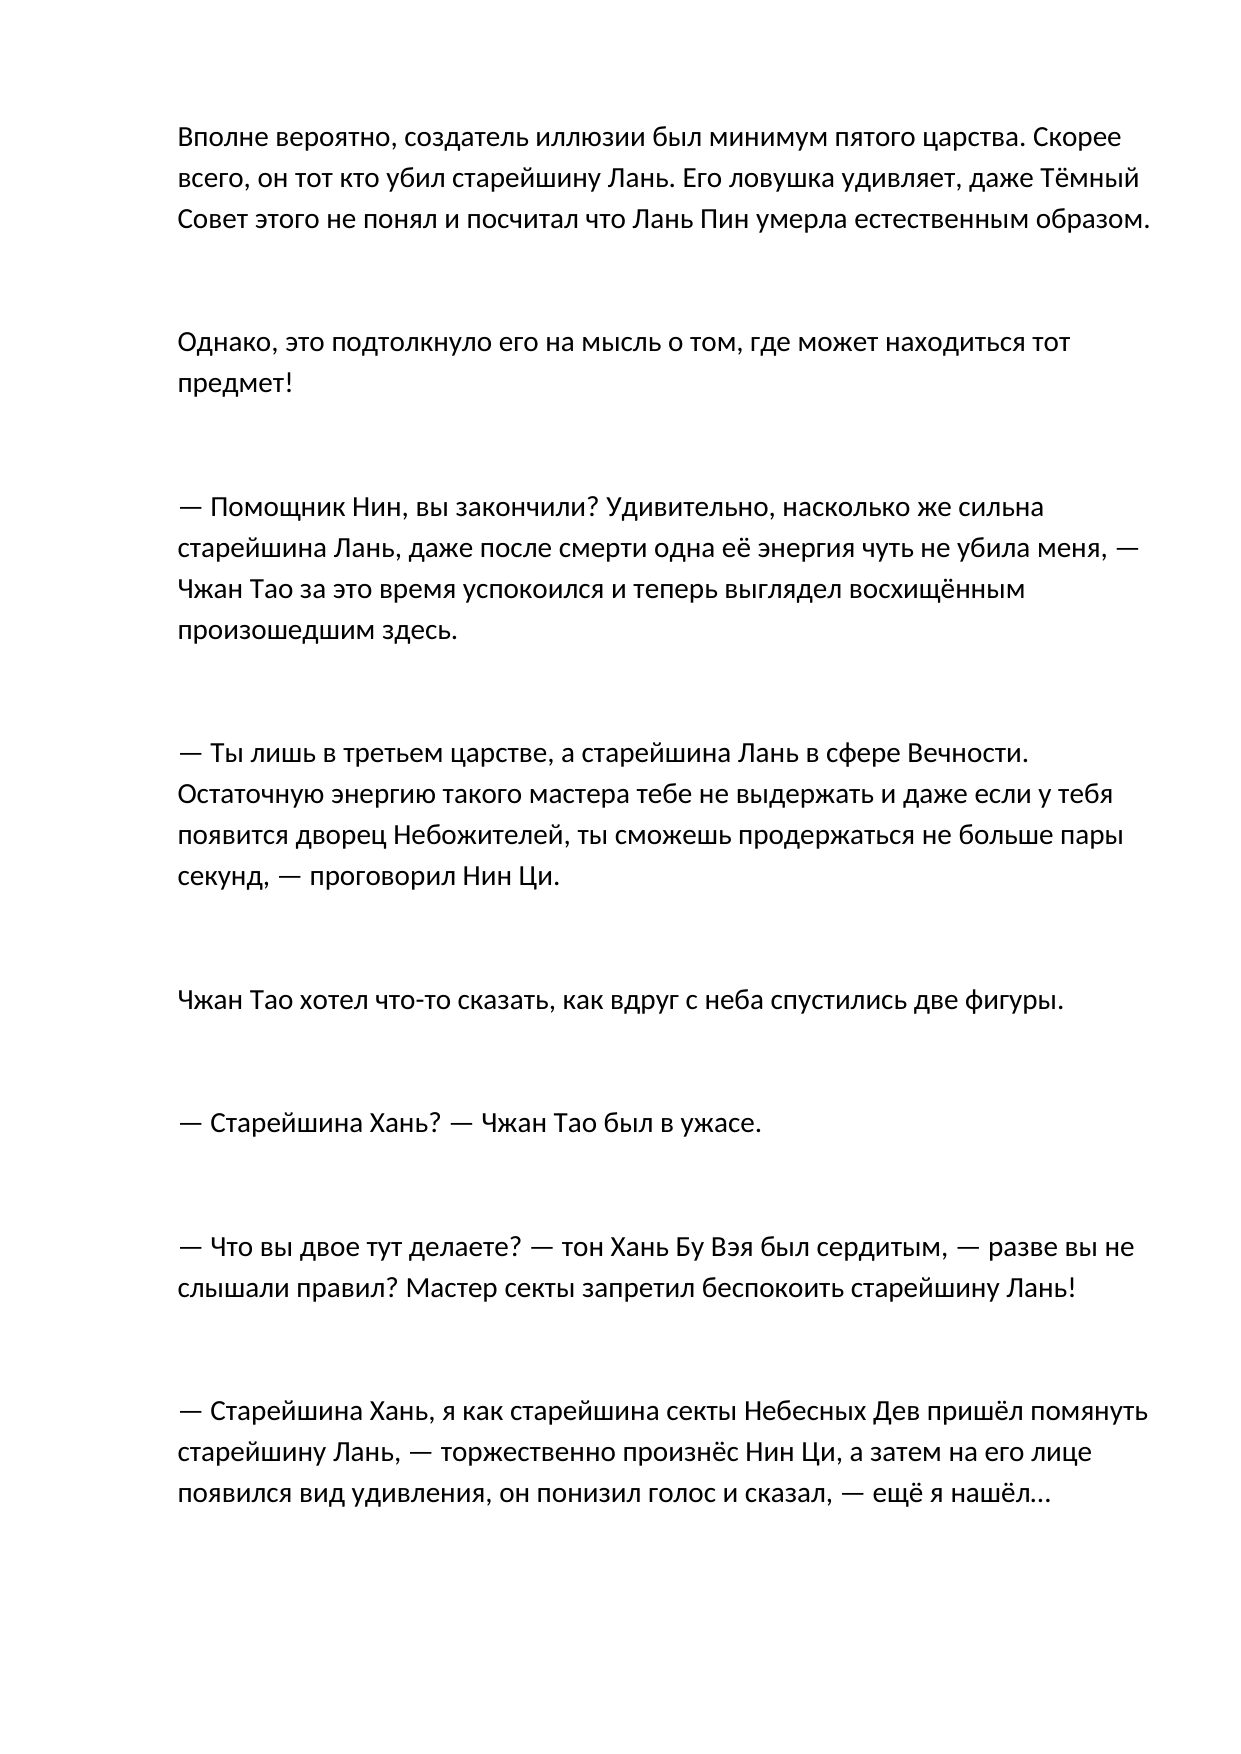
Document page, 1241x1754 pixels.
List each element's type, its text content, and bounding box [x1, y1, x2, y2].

text — Помощник Нин, вы закончили? Удивительно, насколько же сильна старейшина Лань, даже после смерти одна её энергия чуть не убила меня, — Чжан Тао за это время успокоился и теперь выглядел восхищённым произошедшим здесь. [177, 488, 1152, 646]
text — Старейшина Хань, я как старейшина секты Небесных Дев пришёл помянуть старейшину Лань, — торжественно произнёс Нин Ци, а затем на его лице появился вид удивления, он понизил голос и сказал, — ещё я нашёл… [177, 1392, 1152, 1510]
text — Ты лишь в третьем царстве, а старейшина Лань в сфере Вечности. Остаточную энергию такого мастера тебе не выдержать и даже если у тебя появится дворец Небожителей, ты сможешь продержаться не больше пары секунд, — проговорил Нин Ци. [177, 734, 1152, 893]
text Чжан Тао хотел что-то сказать, как вдруг с неба спустились две фигуры. [177, 981, 1152, 1016]
text Однако, это подтолкнуло его на мысль о том, где может находиться тот предмет! [177, 323, 1152, 400]
text — Что вы двое тут делаете? — тон Хань Бу Вэя был сердитым, — разве вы не слышали правил? Мастер секты запретил беспокоить старейшину Лань! [177, 1228, 1152, 1304]
text Вполне вероятно, создатель иллюзии был минимум пятого царства. Скорее всего, он тот кто убил старейшину Лань. Его ловушка удивляет, даже Тёмный Совет этого не понял и посчитал что Лань Пин умерла естественным образом. [177, 118, 1152, 236]
text — Старейшина Хань? — Чжан Тао был в ужасе. [177, 1104, 1152, 1140]
